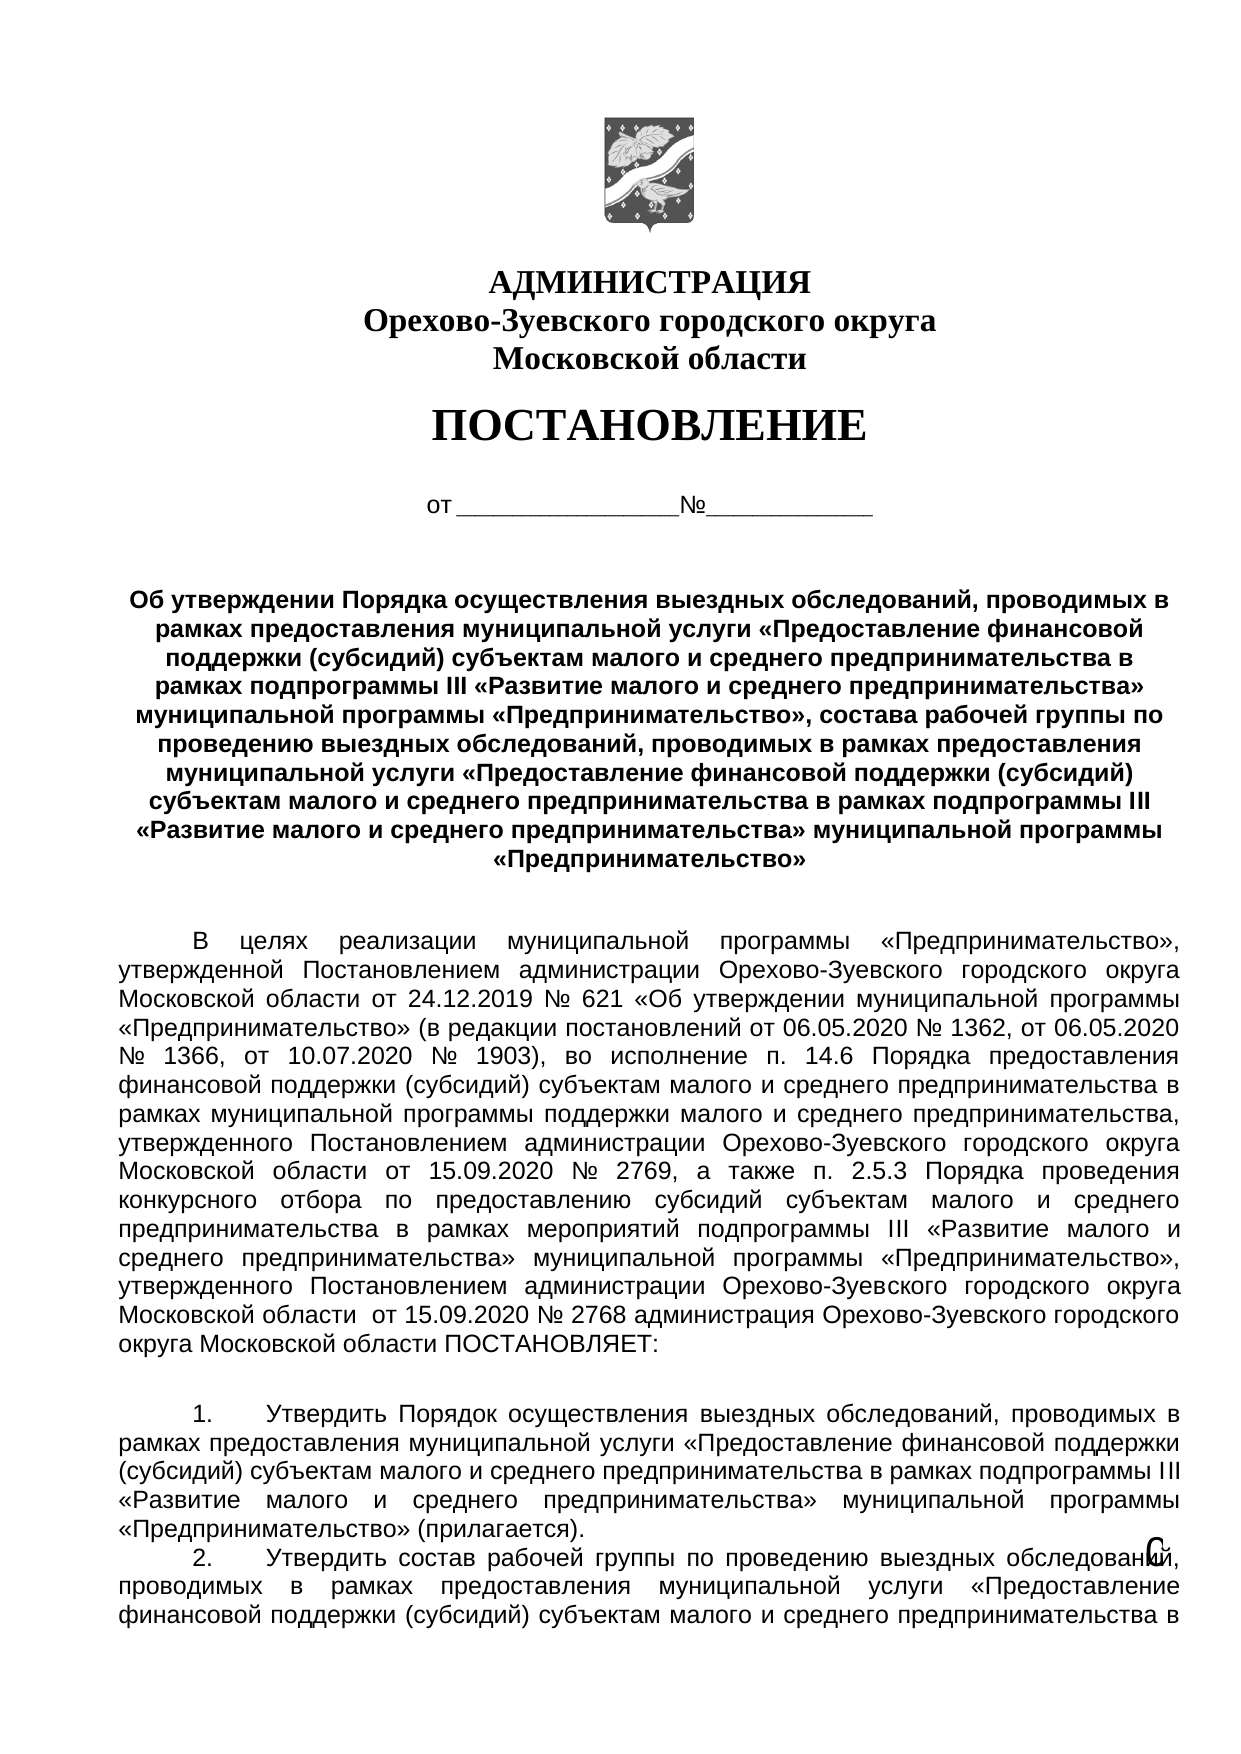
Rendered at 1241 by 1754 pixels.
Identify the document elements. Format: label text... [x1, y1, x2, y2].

list Утвердить Порядок осуществления выездных обследований, проводимых в рамках предоставления муниципальной услуги «Предоставление финансовой поддержки (субсидий) субъектам малого и среднего предпринимательства в рамках подпрограммы III «Развитие малого и среднего предпринимательства» муниципальной программы «Предпринимательство» (прилагается). [118, 1399, 1181, 1542]
text Об утверждении Порядка осуществления выездных обследований, проводимых в рамках предоставления муниципальной услуги «Предоставление финансовой поддержки (субсидий) субъектам малого и среднего предпринимательства в рамках подпрограммы III «Развитие малого и среднего предпринимательства» муниципальной программы «Предпринимательство», состава рабочей группы по проведению выездных обследований, проводимых в рамках предоставления муниципальной услуги «Предоставление финансовой поддержки (субсидий) субъектам малого и среднего предпринимательства в рамках подпрограммы III «Развитие малого и среднего предпринимательства» муниципальной программы «Предпринимательство» [118, 585, 1181, 872]
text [118, 1542, 1181, 1629]
text Московской области [118, 338, 1181, 377]
text от ________________________№__________________ [118, 490, 1181, 519]
text ПОСТАНОВЛЕНИЕ [118, 398, 1181, 450]
text Орехово-Зуевского городского округа [118, 300, 1181, 338]
text В целях реализации муниципальной программы «Предпринимательство», утвержденной Постановлением администрации Орехово-Зуевского городского округа Московской области от 24.12.2019 № 621 «Об утверждении муниципальной программы «Предпринимательство» (в редакции постановлений от 06.05.2020 № 1362, от 06.05.2020 № 1366, от 10.07.2020 № 1903), во исполнение п. 14.6 Порядка предоставления финансовой поддержки (субсидий) субъектам малого и среднего предпринимательства в рамках муниципальной программы поддержки малого и среднего предпринимательства, утвержденного Постановлением администрации Орехово-Зуевского городского округа Московской области от 15.09.2020 № 2769, а также п. 2.5.3 Порядка проведения конкурсного отбора по предоставлению субсидий субъектам малого и среднего предпринимательства в рамках мероприятий подпрограммы III «Развитие малого и среднего предпринимательства» муниципальной программы «Предпринимательство», утвержденного Постановлением администрации Орехово-Зуевcкого городского округа Московской области от 15.09.2020 № 2768 администрация Орехово-Зуевского городского округа Московской области ПОСТАНОВЛЯЕТ: [118, 926, 1181, 1357]
text АДМИНИСТРАЦИЯ [118, 262, 1181, 300]
